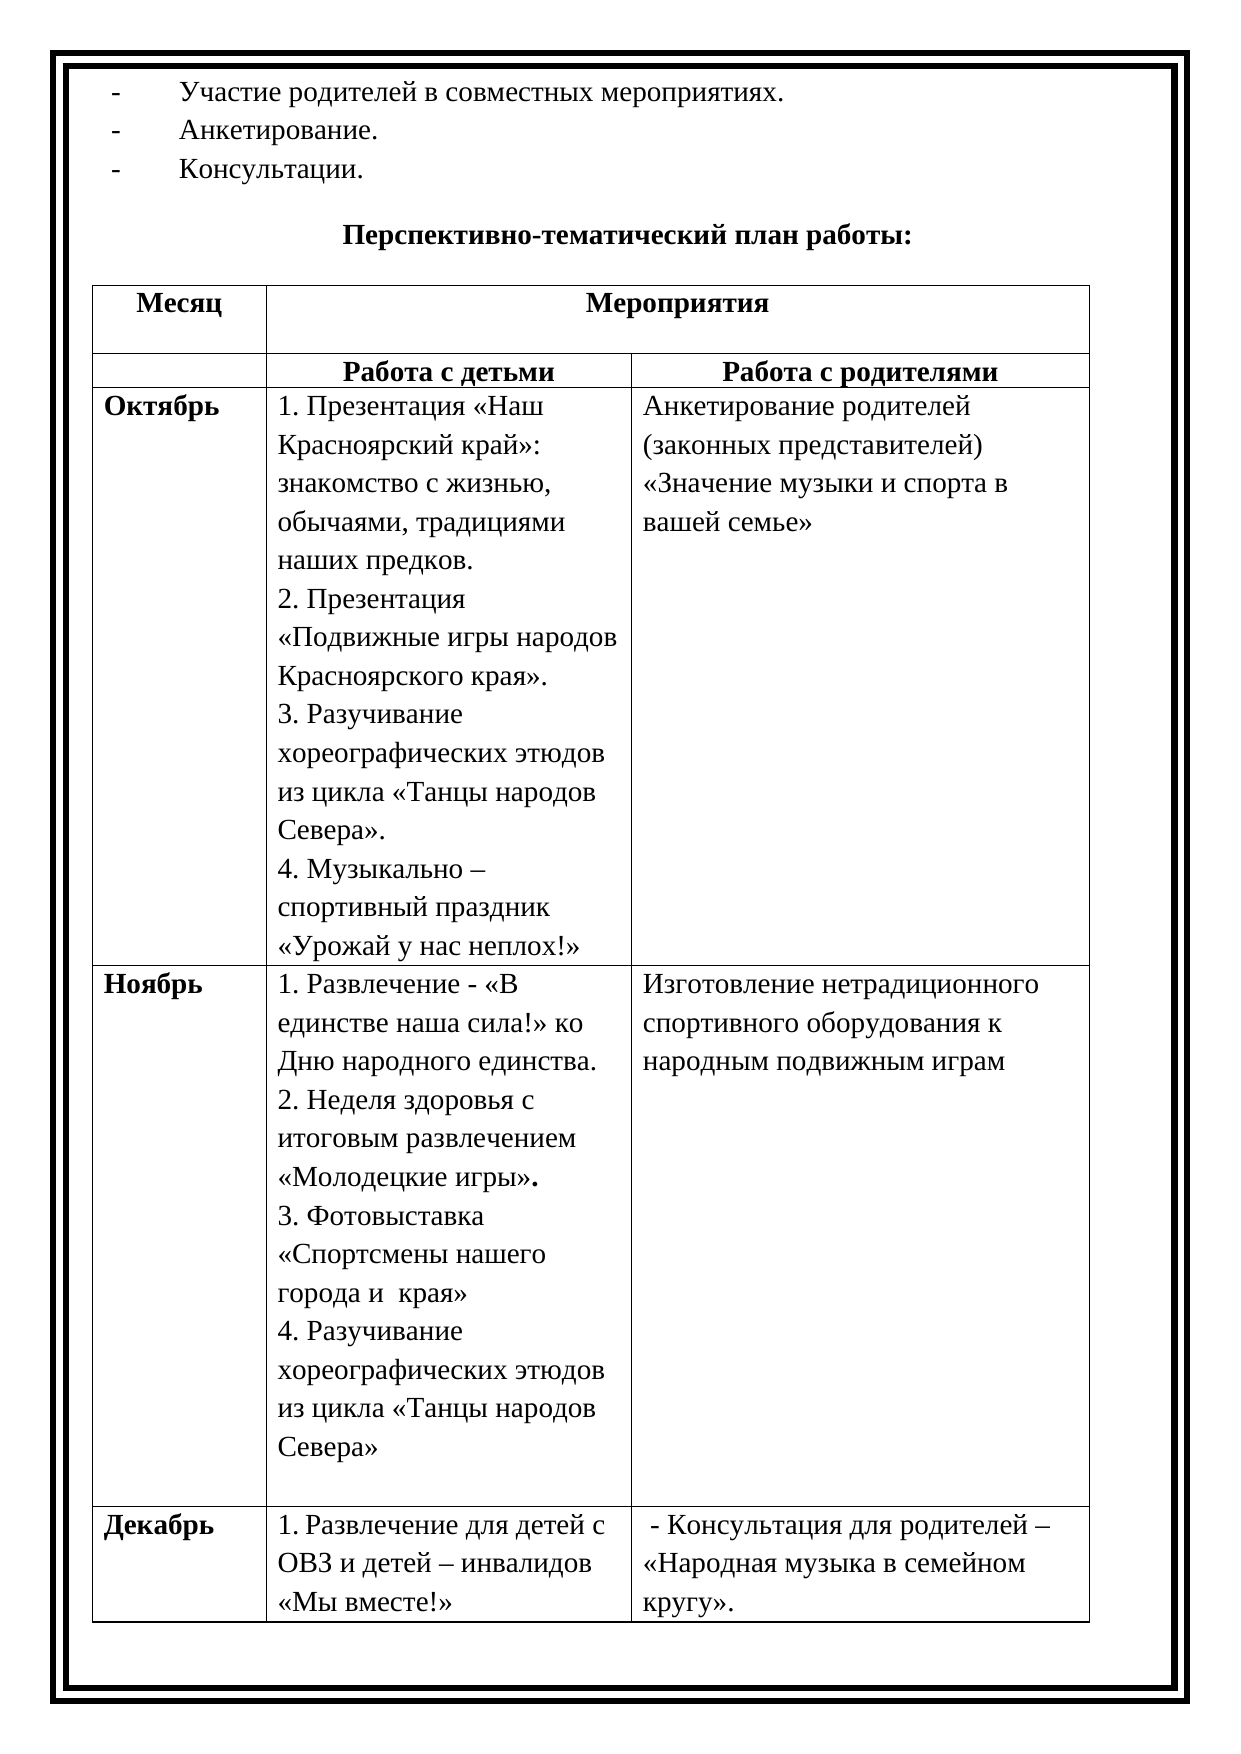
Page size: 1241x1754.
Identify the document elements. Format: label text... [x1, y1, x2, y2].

table_cell Декабрь [93, 1507, 266, 1621]
text - Консультации. [103, 151, 1152, 184]
table_cell Изготовление нетрадиционного спортивного оборудования к народным подвижным играм [632, 966, 1089, 1506]
table_cell Работа с детьми [267, 354, 631, 387]
table_cell 1. Развлечение - «В единстве наша сила!» ко Дню народного единства. 2. Неделя здоровья с итоговым развлечением «Молодецкие игры». 3. Фотовыставка «Спортсмены нашего города и края» 4. Разучивание хореографических этюдов из цикла «Танцы народов Севера» [267, 966, 631, 1506]
table_cell Работа с родителями [632, 354, 1089, 387]
table_cell 1. Презентация «Наш Красноярский край»: знакомство с жизнью, обычаями, традициями наших предков. 2. Презентация «Подвижные игры народов Красноярского края». 3. Разучивание хореографических этюдов из цикла «Танцы народов Севера». 4. Музыкально – спортивный праздник «Урожай у нас неплох!» [267, 388, 631, 965]
table_cell Анкетирование родителей (законных представителей) «Значение музыки и спорта в вашей семье» [632, 388, 1089, 965]
table_cell [93, 354, 266, 387]
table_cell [632, 1507, 1089, 1621]
text Перспективно-тематический план работы: [103, 217, 1152, 251]
table_cell Ноябрь [93, 966, 266, 1506]
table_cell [267, 1507, 631, 1621]
table_header Мероприятия [267, 286, 1089, 353]
text - Анкетирование. [103, 112, 1152, 146]
text - Участие родителей в совместных мероприятиях. [103, 74, 1152, 107]
table_header Месяц [93, 286, 266, 353]
table_cell Октябрь [93, 388, 266, 965]
